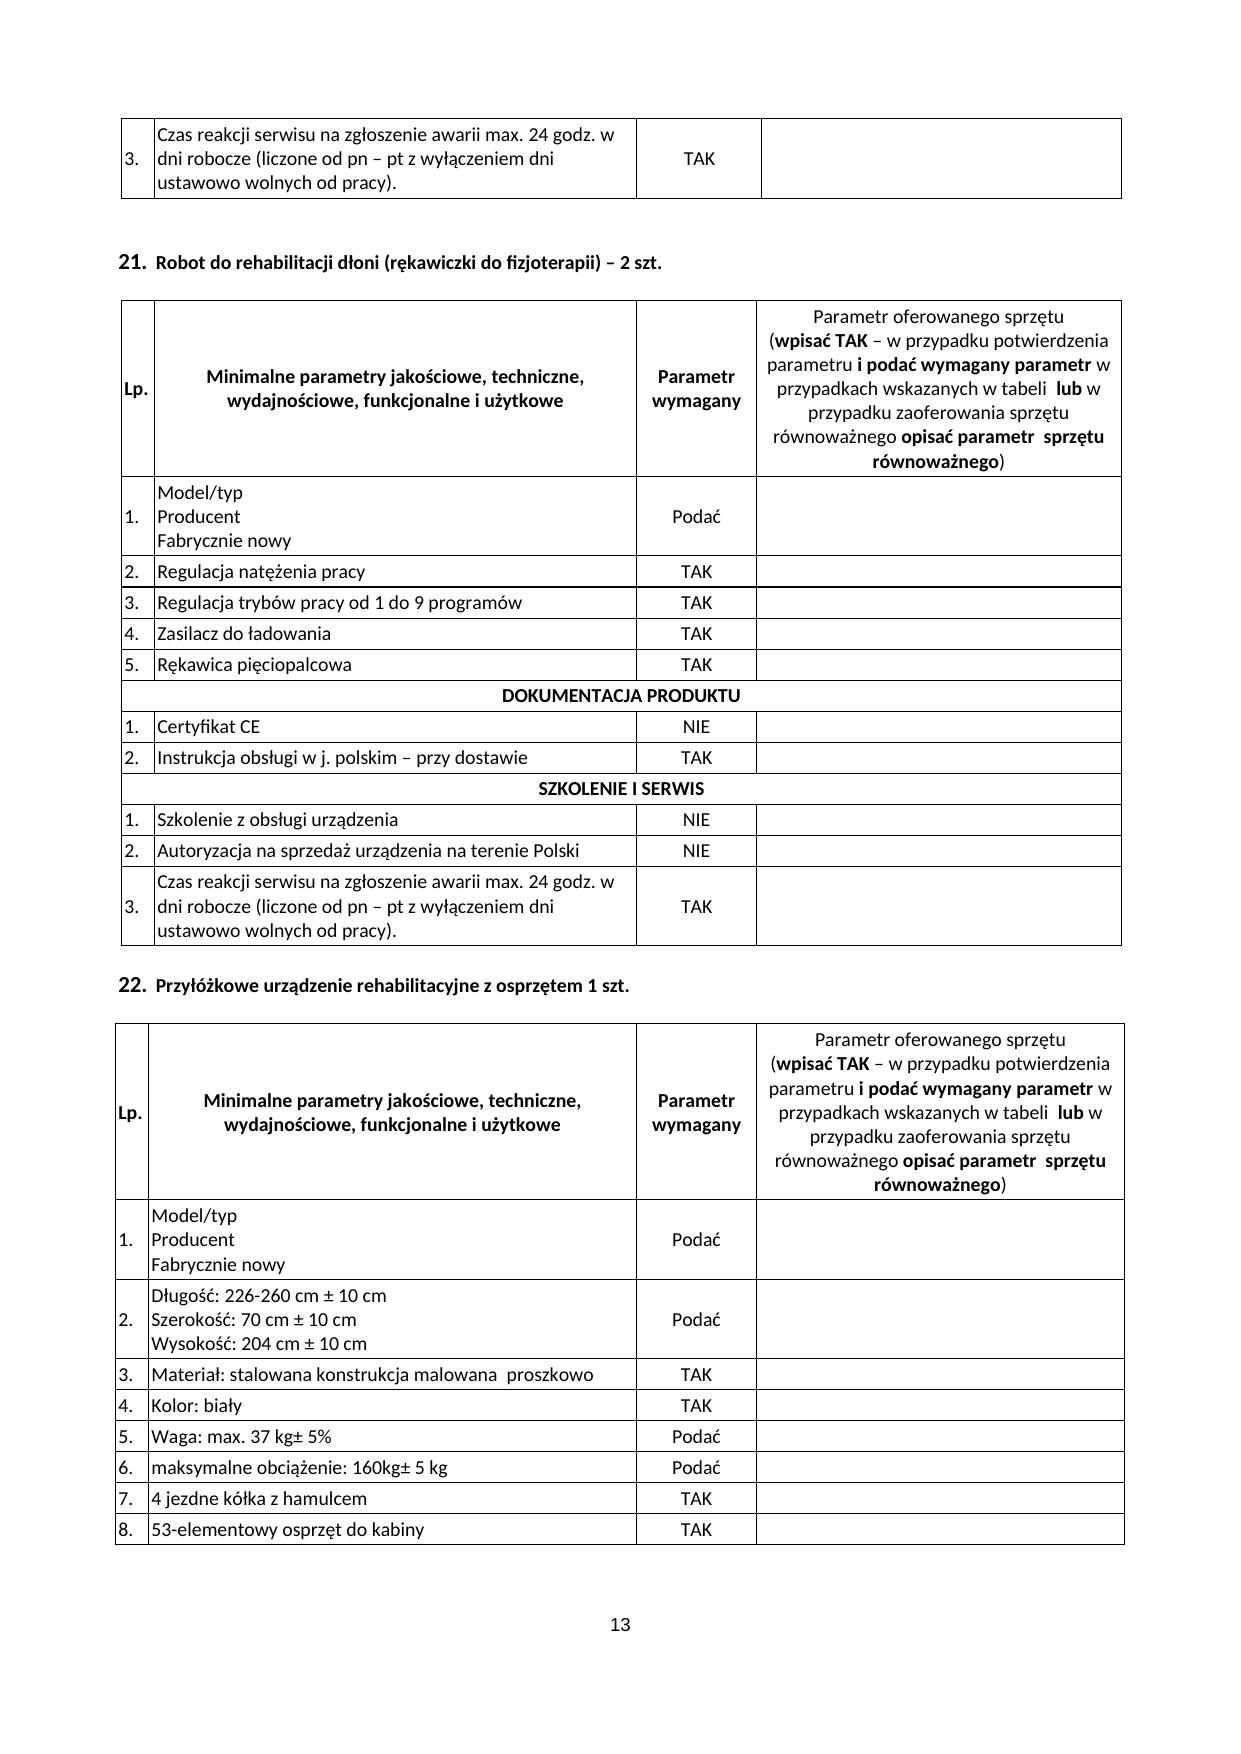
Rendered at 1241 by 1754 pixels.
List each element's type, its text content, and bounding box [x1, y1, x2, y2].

table_cell TAK [637, 119, 761, 197]
table_cell DOKUMENTACJA PRODUKTU [122, 681, 1121, 711]
table_cell Autoryzacja na sprzedaż urządzenia na terenie Polski [155, 836, 636, 866]
table_cell Czas reakcji serwisu na zgłoszenie awarii max. 24 godz. w dni robocze (liczone od pn – pt z wyłączeniem dni ustawowo wolnych od pracy). [155, 867, 636, 945]
table_cell 53-elementowy osprzęt do kabiny [149, 1514, 636, 1544]
table_cell [757, 650, 1121, 679]
list Przyłóżkowe urządzenie rehabilitacyjne z osprzętem 1 szt. [118, 970, 1122, 998]
table_cell NIE [637, 805, 756, 835]
table_cell 3. [122, 119, 154, 197]
table_cell TAK [637, 1359, 756, 1389]
table_cell 4. [116, 1390, 148, 1420]
table_header Parametr wymagany [637, 1024, 756, 1199]
table_cell 5. [116, 1421, 148, 1451]
table_cell SZKOLENIE I SERWIS [122, 774, 1121, 804]
table_cell 6. [116, 1452, 148, 1482]
table_header Parametr oferowanego sprzętu (wpisać TAK – w przypadku potwierdzenia parametru i podać wymagany parametr w przypadkach wskazanych w tabeli lub w przypadku zaoferowania sprzętu równoważnego opisać parametr sprzętu równoważnego) [757, 1024, 1124, 1199]
table_cell 8. [116, 1514, 148, 1544]
table_cell 3. [122, 588, 154, 617]
table_cell NIE [637, 712, 756, 742]
table_cell TAK [637, 867, 756, 945]
table_cell TAK [637, 588, 756, 617]
table_cell [757, 1483, 1124, 1513]
table_cell maksymalne obciążenie: 160kg± 5 kg [149, 1452, 636, 1482]
table_header Parametr oferowanego sprzętu (wpisać TAK – w przypadku potwierdzenia parametru i podać wymagany parametr w przypadkach wskazanych w tabeli lub w przypadku zaoferowania sprzętu równoważnego opisać parametr sprzętu równoważnego) [757, 301, 1121, 476]
table_cell [757, 619, 1121, 648]
table_cell Podać [637, 1452, 756, 1482]
table_cell Model/typ Producent Fabrycznie nowy [149, 1200, 636, 1279]
table_cell TAK [637, 619, 756, 648]
table_cell Regulacja natężenia pracy [155, 556, 636, 586]
table_cell Regulacja trybów pracy od 1 do 9 programów [155, 588, 636, 617]
table_cell Certyfikat CE [155, 712, 636, 742]
table_cell 4. [122, 619, 154, 648]
table_cell Rękawica pięciopalcowa [155, 650, 636, 679]
table_cell 7. [116, 1483, 148, 1513]
table_cell Model/typ Producent Fabrycznie nowy [155, 477, 636, 555]
table_cell 2. [122, 836, 154, 866]
table_cell 2. [116, 1280, 148, 1358]
table_cell Zasilacz do ładowania [155, 619, 636, 648]
table_cell 1. [122, 477, 154, 555]
table_cell Podać [637, 1280, 756, 1358]
table_cell [757, 1514, 1124, 1544]
table_cell 5. [122, 650, 154, 679]
table_cell 3. [122, 867, 154, 945]
list Robot do rehabilitacji dłoni (rękawiczki do fizjoterapii) – 2 szt. [118, 247, 1122, 275]
table_cell [757, 477, 1121, 555]
table_cell TAK [637, 556, 756, 586]
table_cell NIE [637, 836, 756, 866]
table_cell Waga: max. 37 kg± 5% [149, 1421, 636, 1451]
table_cell TAK [637, 650, 756, 679]
table_cell Długość: 226-260 cm ± 10 cm Szerokość: 70 cm ± 10 cm Wysokość: 204 cm ± 10 cm [149, 1280, 636, 1358]
table_cell Kolor: biały [149, 1390, 636, 1420]
table_cell Czas reakcji serwisu na zgłoszenie awarii max. 24 godz. w dni robocze (liczone od pn – pt z wyłączeniem dni ustawowo wolnych od pracy). [155, 119, 636, 197]
table_cell [757, 712, 1121, 742]
table_cell 3. [116, 1359, 148, 1389]
table_cell [757, 743, 1121, 773]
table_header Minimalne parametry jakościowe, techniczne, wydajnościowe, funkcjonalne i użytkowe [149, 1024, 636, 1199]
table_cell [757, 588, 1121, 617]
table_cell Podać [637, 1421, 756, 1451]
table_header Lp. [116, 1024, 148, 1199]
table_header Lp. [122, 301, 154, 476]
table_cell [757, 1280, 1124, 1358]
table_cell TAK [637, 1514, 756, 1544]
table_cell [757, 805, 1121, 835]
table_cell 1. [116, 1200, 148, 1279]
table_cell Podać [637, 1200, 756, 1279]
table_cell Podać [637, 477, 756, 555]
table_cell [757, 867, 1121, 945]
table_cell [757, 1200, 1124, 1279]
table_cell [757, 836, 1121, 866]
table_cell [757, 1452, 1124, 1482]
table_cell [762, 119, 1121, 197]
table_cell TAK [637, 743, 756, 773]
table_cell [757, 1421, 1124, 1451]
table_cell Materiał: stalowana konstrukcja malowana proszkowo [149, 1359, 636, 1389]
table_header Minimalne parametry jakościowe, techniczne, wydajnościowe, funkcjonalne i użytkowe [155, 301, 636, 476]
table_cell 1. [122, 712, 154, 742]
table_cell Szkolenie z obsługi urządzenia [155, 805, 636, 835]
table_header Parametr wymagany [637, 301, 756, 476]
table_cell 2. [122, 556, 154, 586]
table_cell TAK [637, 1390, 756, 1420]
table_cell 4 jezdne kółka z hamulcem [149, 1483, 636, 1513]
table_cell 2. [122, 743, 154, 773]
table_cell [757, 1359, 1124, 1389]
table_cell [757, 1390, 1124, 1420]
table_cell Instrukcja obsługi w j. polskim – przy dostawie [155, 743, 636, 773]
table_cell TAK [637, 1483, 756, 1513]
table_cell 1. [122, 805, 154, 835]
table_cell [757, 556, 1121, 586]
